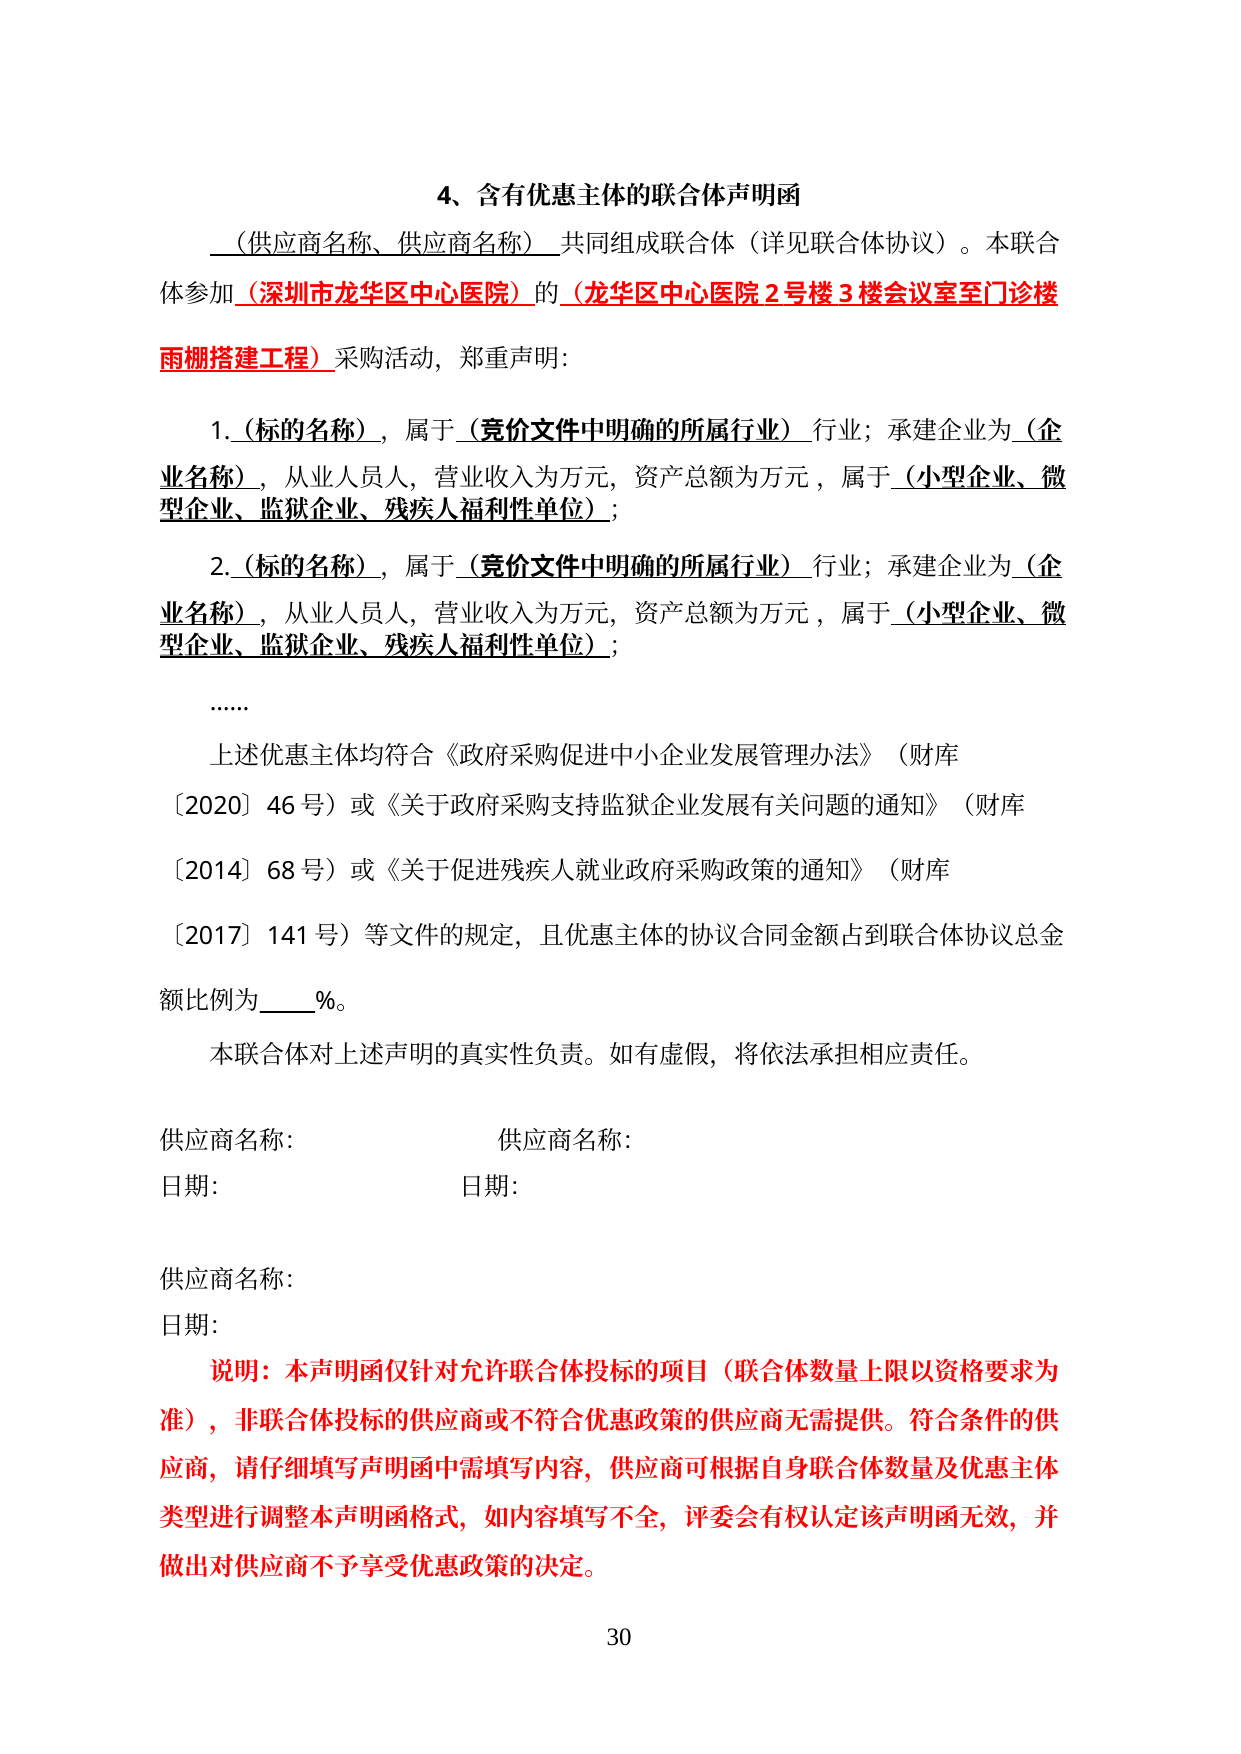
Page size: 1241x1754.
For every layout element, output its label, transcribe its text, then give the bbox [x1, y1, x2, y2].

text 1.（标的名称），属于（竞价文件中明确的所属行业） 行业；承建企业为（企业名称），从业人员人，营业收入为万元，资产总额为万元 ，属于（小型企业、微型企业、监狱企业、残疾人福利性单位）； [159, 396, 1078, 526]
text 上述优惠主体均符合《政府采购促进中小企业发展管理办法》（财库〔2020〕46号）或《关于政府采购支持监狱企业发展有关问题的通知》（财库〔2014〕68号）或《关于促进残疾人就业政府采购政策的通知》（财库〔2017〕141号）等文件的规定，且优惠主体的协议合同金额占到联合体协议总金额比例为_____%。 [159, 739, 1078, 1032]
text 2.（标的名称），属于（竞价文件中明确的所属行业） 行业；承建企业为（企业名称），从业人员人，营业收入为万元，资产总额为万元 ，属于（小型企业、微型企业、监狱企业、残疾人福利性单位）； [159, 532, 1078, 662]
text 供应商名称： [159, 1263, 1078, 1296]
text 4、含有优惠主体的联合体声明函 [159, 162, 1078, 227]
text 说明：本声明函仅针对允许联合体投标的项目（联合体数量上限以资格要求为准），非联合体投标的供应商或不符合优惠政策的供应商无需提供。符合条件的供应商，请仔细填写声明函中需填写内容，供应商可根据自身联合体数量及优惠主体类型进行调整本声明函格式，如内容填写不全，评委会有权认定该声明函无效，并做出对供应商不予享受优惠政策的决定。 [159, 1355, 1078, 1583]
text 日期： [159, 1309, 1078, 1342]
text （供应商名称、供应商名称） 共同组成联合体（详见联合体协议）。本联合体参加（深圳市龙华区中心医院）的（龙华区中心医院2号楼3楼会议室至门诊楼雨棚搭建工程）采购活动，郑重声明： [159, 227, 1078, 389]
text 日期： 日期： [159, 1170, 1078, 1203]
text 供应商名称： 供应商名称： [159, 1124, 1078, 1157]
text 本联合体对上述声明的真实性负责。如有虚假，将依法承担相应责任。 [159, 1038, 1078, 1071]
text …… [159, 668, 1078, 733]
